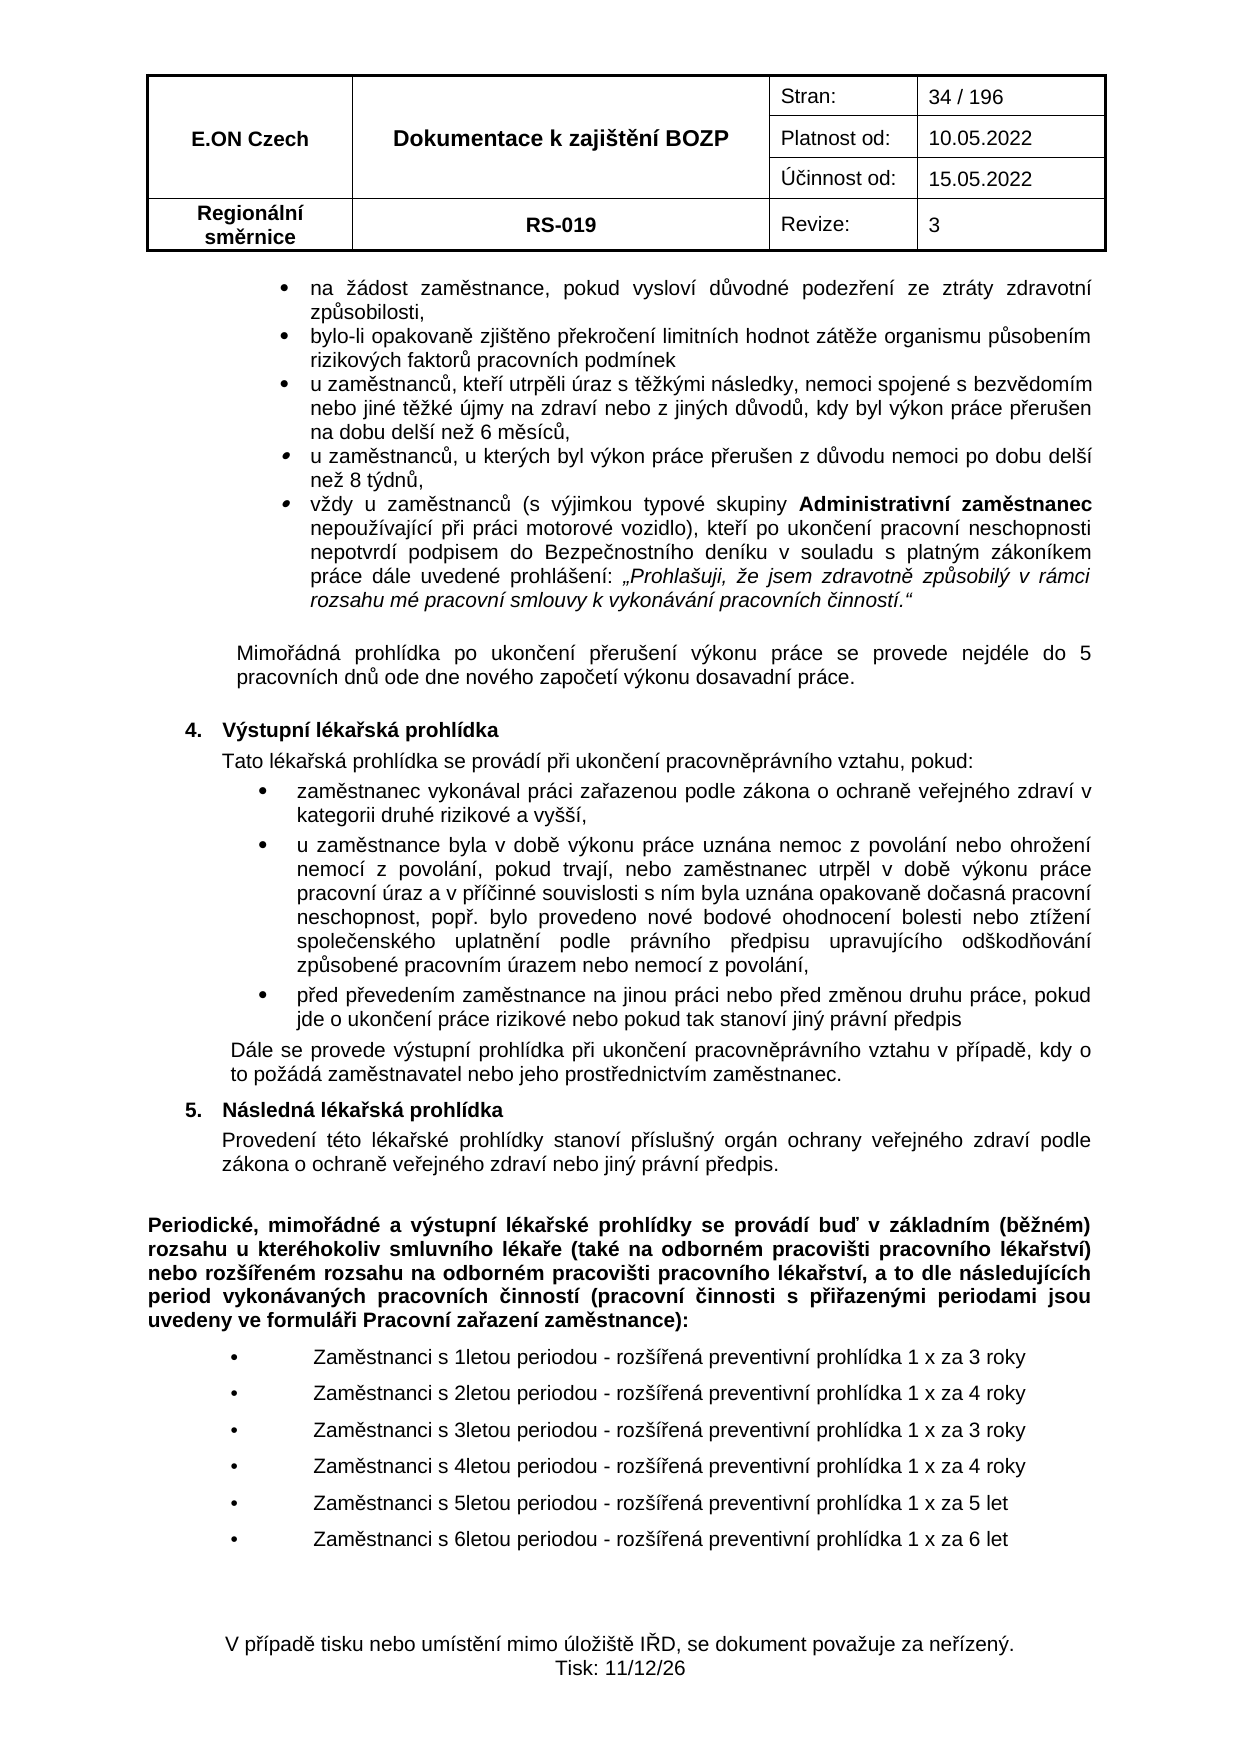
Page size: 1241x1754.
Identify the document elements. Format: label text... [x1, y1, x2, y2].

list u zaměstnance byla v době výkonu práce uznána nemoc z povolání nebo ohrožení nemocí z povolání, pokud trvají, nebo zaměstnanec utrpěl v době výkonu práce pracovní úraz a v příčinné souvislosti s ním byla uznána opakovaně dočasná pracovní neschopnost, popř. bylo provedeno nové bodové ohodnocení bolesti nebo ztížení společenského uplatnění podle právního předpisu upravujícího odškodňování způsobené pracovním úrazem nebo nemocí z povolání, [259, 833, 1092, 977]
list zaměstnanec vykonával práci zařazenou podle zákona o ochraně veřejného zdraví v kategorii druhé rizikové a vyšší, [259, 779, 1092, 827]
list před převedením zaměstnance na jinou práci nebo před změnou druhu práce, pokud jde o ukončení práce rizikové nebo pokud tak stanoví jiný právní předpis [259, 983, 1092, 1031]
text • Zaměstnanci s 5letou periodou - rozšířená preventivní prohlídka 1 x za 5 let [230, 1491, 1092, 1514]
list u zaměstnanců, kteří utrpěli úraz s těžkými následky, nemoci spojené s bezvědomím nebo jiné těžké újmy na zdraví nebo z jiných důvodů, kdy byl výkon práce přerušen na dobu delší než 6 měsíců, [281, 372, 1092, 444]
text • Zaměstnanci s 6letou periodou - rozšířená preventivní prohlídka 1 x za 6 let [230, 1527, 1092, 1551]
list na žádost zaměstnance, pokud vysloví důvodné podezření ze ztráty zdravotní způsobilosti, [281, 276, 1092, 324]
text • Zaměstnanci s 4letou periodou - rozšířená preventivní prohlídka 1 x za 4 roky [230, 1454, 1092, 1478]
text • Zaměstnanci s 3letou periodou - rozšířená preventivní prohlídka 1 x za 3 roky [230, 1418, 1092, 1442]
text Dále se provede výstupní prohlídka při ukončení pracovněprávního vztahu v případě, kdy o to požádá zaměstnavatel nebo jeho prostřednictvím zaměstnanec. [230, 1037, 1092, 1085]
list Následná lékařská prohlídka [185, 1098, 1092, 1122]
list vždy u zaměstnanců (s výjimkou typové skupiny Administrativní zaměstnanec nepoužívající při práci motorové vozidlo), kteří po ukončení pracovní neschopnosti nepotvrdí podpisem do Bezpečnostního deníku v souladu s platným zákoníkem práce dále uvedené prohlášení: „Prohlašuji, že jsem zdravotně způsobilý v rámci rozsahu mé pracovní smlouvy k vykonávání pracovních činností.“ [281, 492, 1092, 612]
text Mimořádná prohlídka po ukončení přerušení výkonu práce se provede nejdéle do 5 pracovních dnů ode dne nového započetí výkonu dosavadní práce. [236, 641, 1092, 689]
list u zaměstnanců, u kterých byl výkon práce přerušen z důvodu nemoci po dobu delší než 8 týdnů, [281, 444, 1092, 492]
text • Zaměstnanci s 2letou periodou - rozšířená preventivní prohlídka 1 x za 4 roky [230, 1381, 1092, 1405]
text • Zaměstnanci s 1letou periodou - rozšířená preventivní prohlídka 1 x za 3 roky [230, 1345, 1092, 1369]
list bylo-li opakovaně zjištěno překročení limitních hodnot zátěže organismu působením rizikových faktorů pracovních podmínek [281, 324, 1092, 372]
list Výstupní lékařská prohlídka [185, 718, 1092, 742]
text Periodické, mimořádné a výstupní lékařské prohlídky se provádí buď v základním (běžném) rozsahu u kteréhokoliv smluvního lékaře (také na odborném pracovišti pracovního lékařství) nebo rozšířeném rozsahu na odborném pracovišti pracovního lékařství, a to dle následujících period vykonávaných pracovních činností (pracovní činnosti s přiřazenými periodami jsou uvedeny ve formuláři Pracovní zařazení zaměstnance): [148, 1212, 1092, 1332]
text Provedení této lékařské prohlídky stanoví příslušný orgán ochrany veřejného zdraví podle zákona o ochraně veřejného zdraví nebo jiný právní předpis. [222, 1128, 1092, 1176]
text Tato lékařská prohlídka se provádí při ukončení pracovněprávního vztahu, pokud: [222, 748, 1092, 772]
